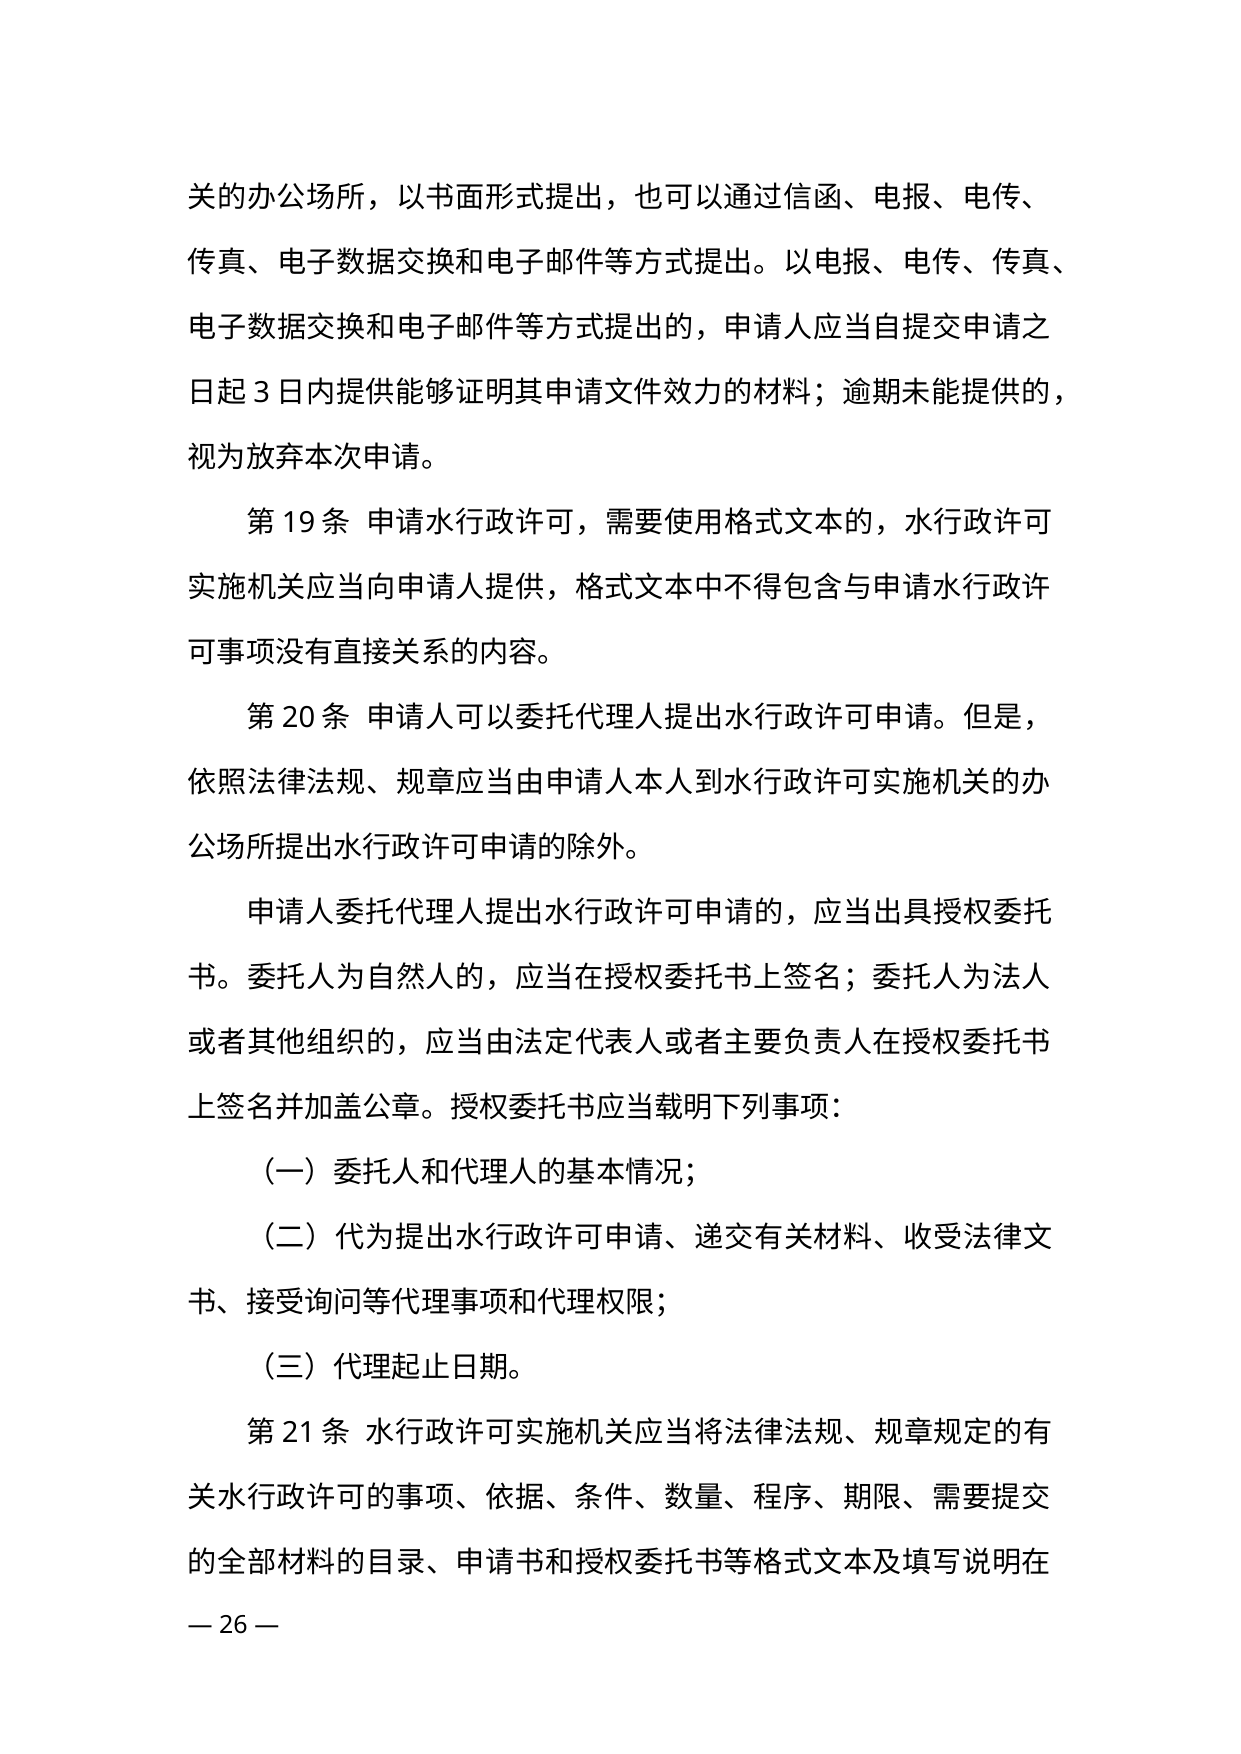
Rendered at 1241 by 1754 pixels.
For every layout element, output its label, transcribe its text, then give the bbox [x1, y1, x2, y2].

text （二）代为提出水行政许可申请、递交有关材料、收受法律文书、接受询问等代理事项和代理权限； [187, 1202, 1053, 1332]
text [187, 162, 1053, 487]
text 第20条 申请人可以委托代理人提出水行政许可申请。但是，依照法律法规、规章应当由申请人本人到水行政许可实施机关的办公场所提出水行政许可申请的除外。 [187, 682, 1053, 877]
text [187, 1397, 1053, 1592]
text （一）委托人和代理人的基本情况； [187, 1137, 1053, 1202]
text 第19条 申请水行政许可，需要使用格式文本的，水行政许可实施机关应当向申请人提供，格式文本中不得包含与申请水行政许可事项没有直接关系的内容。 [187, 487, 1053, 682]
text 申请人委托代理人提出水行政许可申请的，应当出具授权委托书。委托人为自然人的，应当在授权委托书上签名；委托人为法人或者其他组织的，应当由法定代表人或者主要负责人在授权委托书上签名并加盖公章。授权委托书应当载明下列事项： [187, 877, 1053, 1137]
text （三）代理起止日期。 [187, 1332, 1053, 1397]
